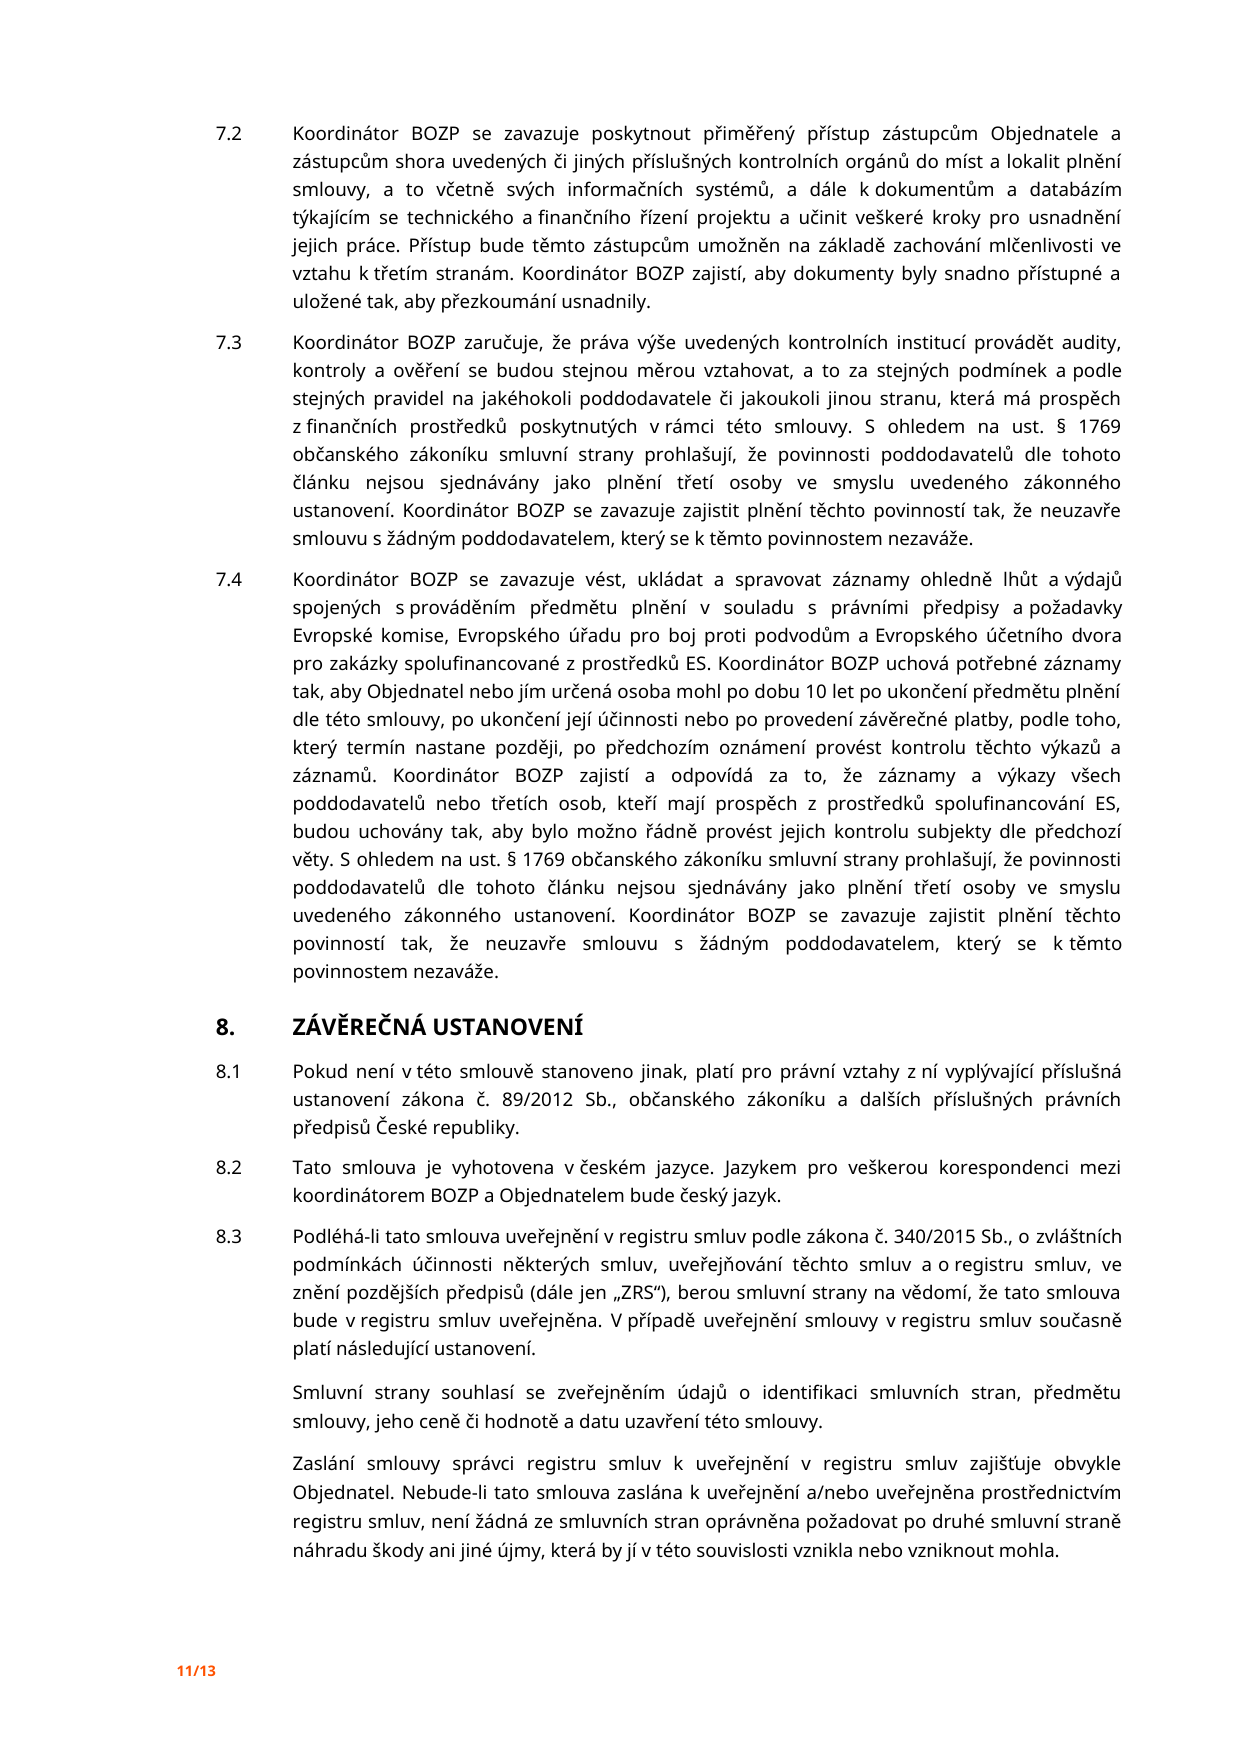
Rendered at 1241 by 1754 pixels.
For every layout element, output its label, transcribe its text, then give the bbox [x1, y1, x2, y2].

list Pokud není v této smlouvě stanoveno jinak, platí pro právní vztahy z ní vyplývající příslušná ustanovení zákona č. 89/2012 Sb., občanského zákoníku a dalších příslušných právních předpisů České republiky. [216, 1058, 1122, 1140]
list Koordinátor BOZP se zavazuje vést, ukládat a spravovat záznamy ohledně lhůt a výdajů spojených s prováděním předmětu plnění v souladu s právními předpisy a požadavky Evropské komise, Evropského úřadu pro boj proti podvodům a Evropského účetního dvora pro zakázky spolufinancované z prostředků ES. Koordinátor BOZP uchová potřebné záznamy tak, aby Objednatel nebo jím určená osoba mohl po dobu 10 let po ukončení předmětu plnění dle této smlouvy, po ukončení její účinnosti nebo po provedení závěrečné platby, podle toho, který termín nastane později, po předchozím oznámení provést kontrolu těchto výkazů a záznamů. Koordinátor BOZP zajistí a odpovídá za to, že záznamy a výkazy všech poddodavatelů nebo třetích osob, kteří mají prospěch z prostředků spolufinancování ES, budou uchovány tak, aby bylo možno řádně provést jejich kontrolu subjekty dle předchozí věty. S ohledem na ust. § 1769 občanského zákoníku smluvní strany prohlašují, že povinnosti poddodavatelů dle tohoto článku nejsou sjednávány jako plnění třetí osoby ve smyslu uvedeného zákonného ustanovení. Koordinátor BOZP se zavazuje zajistit plnění těchto povinností tak, že neuzavře smlouvu s žádným poddodavatelem, který se k těmto povinnostem nezaváže. [216, 566, 1122, 984]
text Zaslání smlouvy správci registru smluv k uveřejnění v registru smluv zajišťuje obvykle Objednatel. Nebude-li tato smlouva zaslána k uveřejnění a/nebo uveřejněna prostřednictvím registru smluv, není žádná ze smluvních stran oprávněna požadovat po druhé smluvní straně náhradu škody ani jiné újmy, která by jí v této souvislosti vznikla nebo vzniknout mohla. [292, 1447, 1122, 1563]
list Koordinátor BOZP zaručuje, že práva výše uvedených kontrolních institucí provádět audity, kontroly a ověření se budou stejnou měrou vztahovat, a to za stejných podmínek a podle stejných pravidel na jakéhokoli poddodavatele či jakoukoli jinou stranu, která má prospěch z finančních prostředků poskytnutých v rámci této smlouvy. S ohledem na ust. § 1769 občanského zákoníku smluvní strany prohlašují, že povinnosti poddodavatelů dle tohoto článku nejsou sjednávány jako plnění třetí osoby ve smyslu uvedeného zákonného ustanovení. Koordinátor BOZP se zavazuje zajistit plnění těchto povinností tak, že neuzavře smlouvu s žádným poddodavatelem, který se k těmto povinnostem nezaváže. [216, 329, 1122, 551]
list Tato smlouva je vyhotovena v českém jazyce. Jazykem pro veškerou korespondenci mezi koordinátorem BOZP a Objednatelem bude český jazyk. [216, 1155, 1122, 1208]
text Smluvní strany souhlasí se zveřejněním údajů o identifikaci smluvních stran, předmětu smlouvy, jeho ceně či hodnotě a datu uzavření této smlouvy. [292, 1376, 1122, 1434]
list ZÁVĚREČNÁ USTANOVENÍ [216, 1011, 1122, 1042]
list Podléhá-li tato smlouva uveřejnění v registru smluv podle zákona č. 340/2015 Sb., o zvláštních podmínkách účinnosti některých smluv, uveřejňování těchto smluv a o registru smluv, ve znění pozdějších předpisů (dále jen „ZRS“), berou smluvní strany na vědomí, že tato smlouva bude v registru smluv uveřejněna. V případě uveřejnění smlouvy v registru smluv současně platí následující ustanovení. [216, 1223, 1122, 1361]
list Koordinátor BOZP se zavazuje poskytnout přiměřený přístup zástupcům Objednatele a zástupcům shora uvedených či jiných příslušných kontrolních orgánů do míst a lokalit plnění smlouvy, a to včetně svých informačních systémů, a dále k dokumentům a databázím týkajícím se technického a finančního řízení projektu a učinit veškeré kroky pro usnadnění jejich práce. Přístup bude těmto zástupcům umožněn na základě zachování mlčenlivosti ve vztahu k třetím stranám. Koordinátor BOZP zajistí, aby dokumenty byly snadno přístupné a uložené tak, aby přezkoumání usnadnily. [216, 121, 1122, 314]
